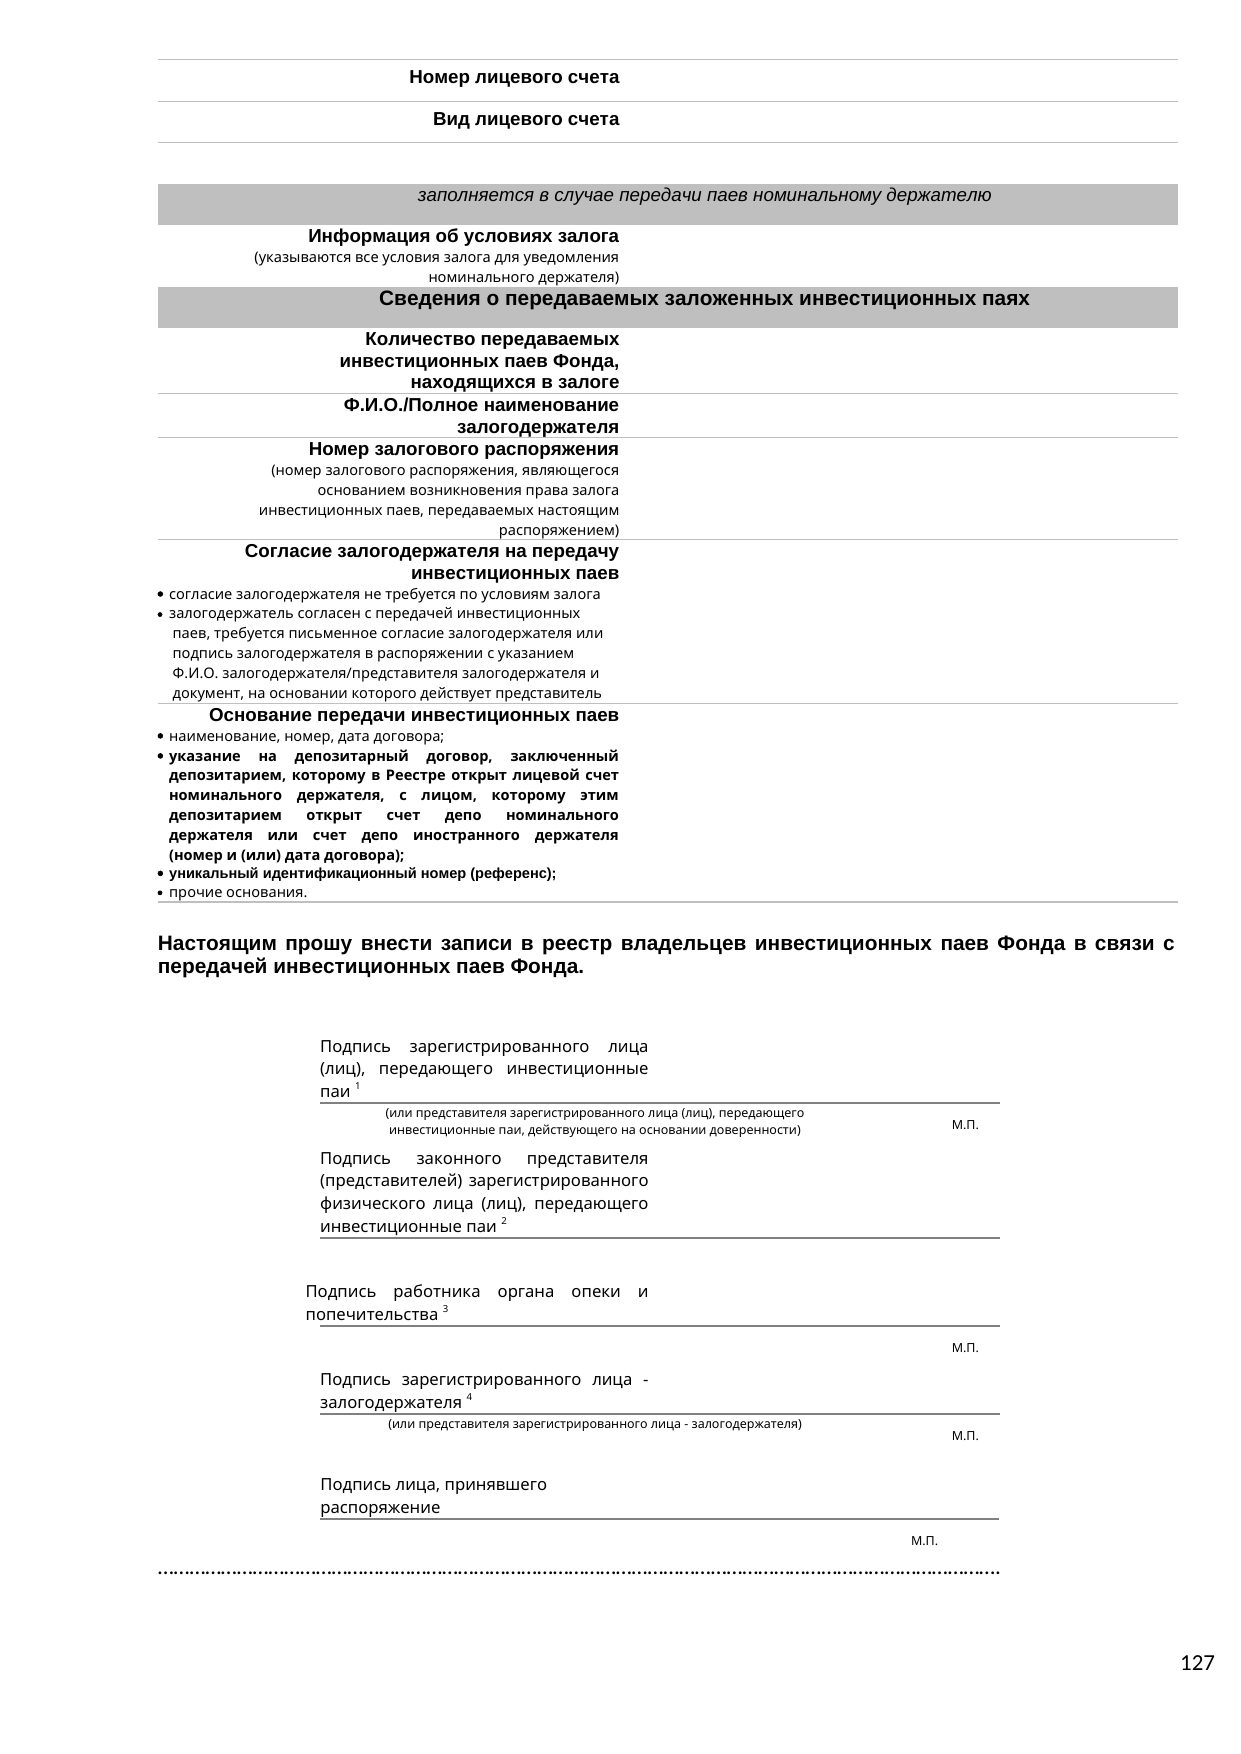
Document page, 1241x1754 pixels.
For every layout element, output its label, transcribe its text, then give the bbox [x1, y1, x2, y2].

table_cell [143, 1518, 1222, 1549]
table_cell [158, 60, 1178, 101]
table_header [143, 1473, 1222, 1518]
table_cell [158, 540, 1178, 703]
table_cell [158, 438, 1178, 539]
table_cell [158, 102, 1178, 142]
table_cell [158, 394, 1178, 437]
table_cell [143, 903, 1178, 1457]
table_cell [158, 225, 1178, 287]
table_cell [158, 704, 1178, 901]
text ……………………………………………………………………………………………………………………………………………. [158, 1563, 1215, 1577]
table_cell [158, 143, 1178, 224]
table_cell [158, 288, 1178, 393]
